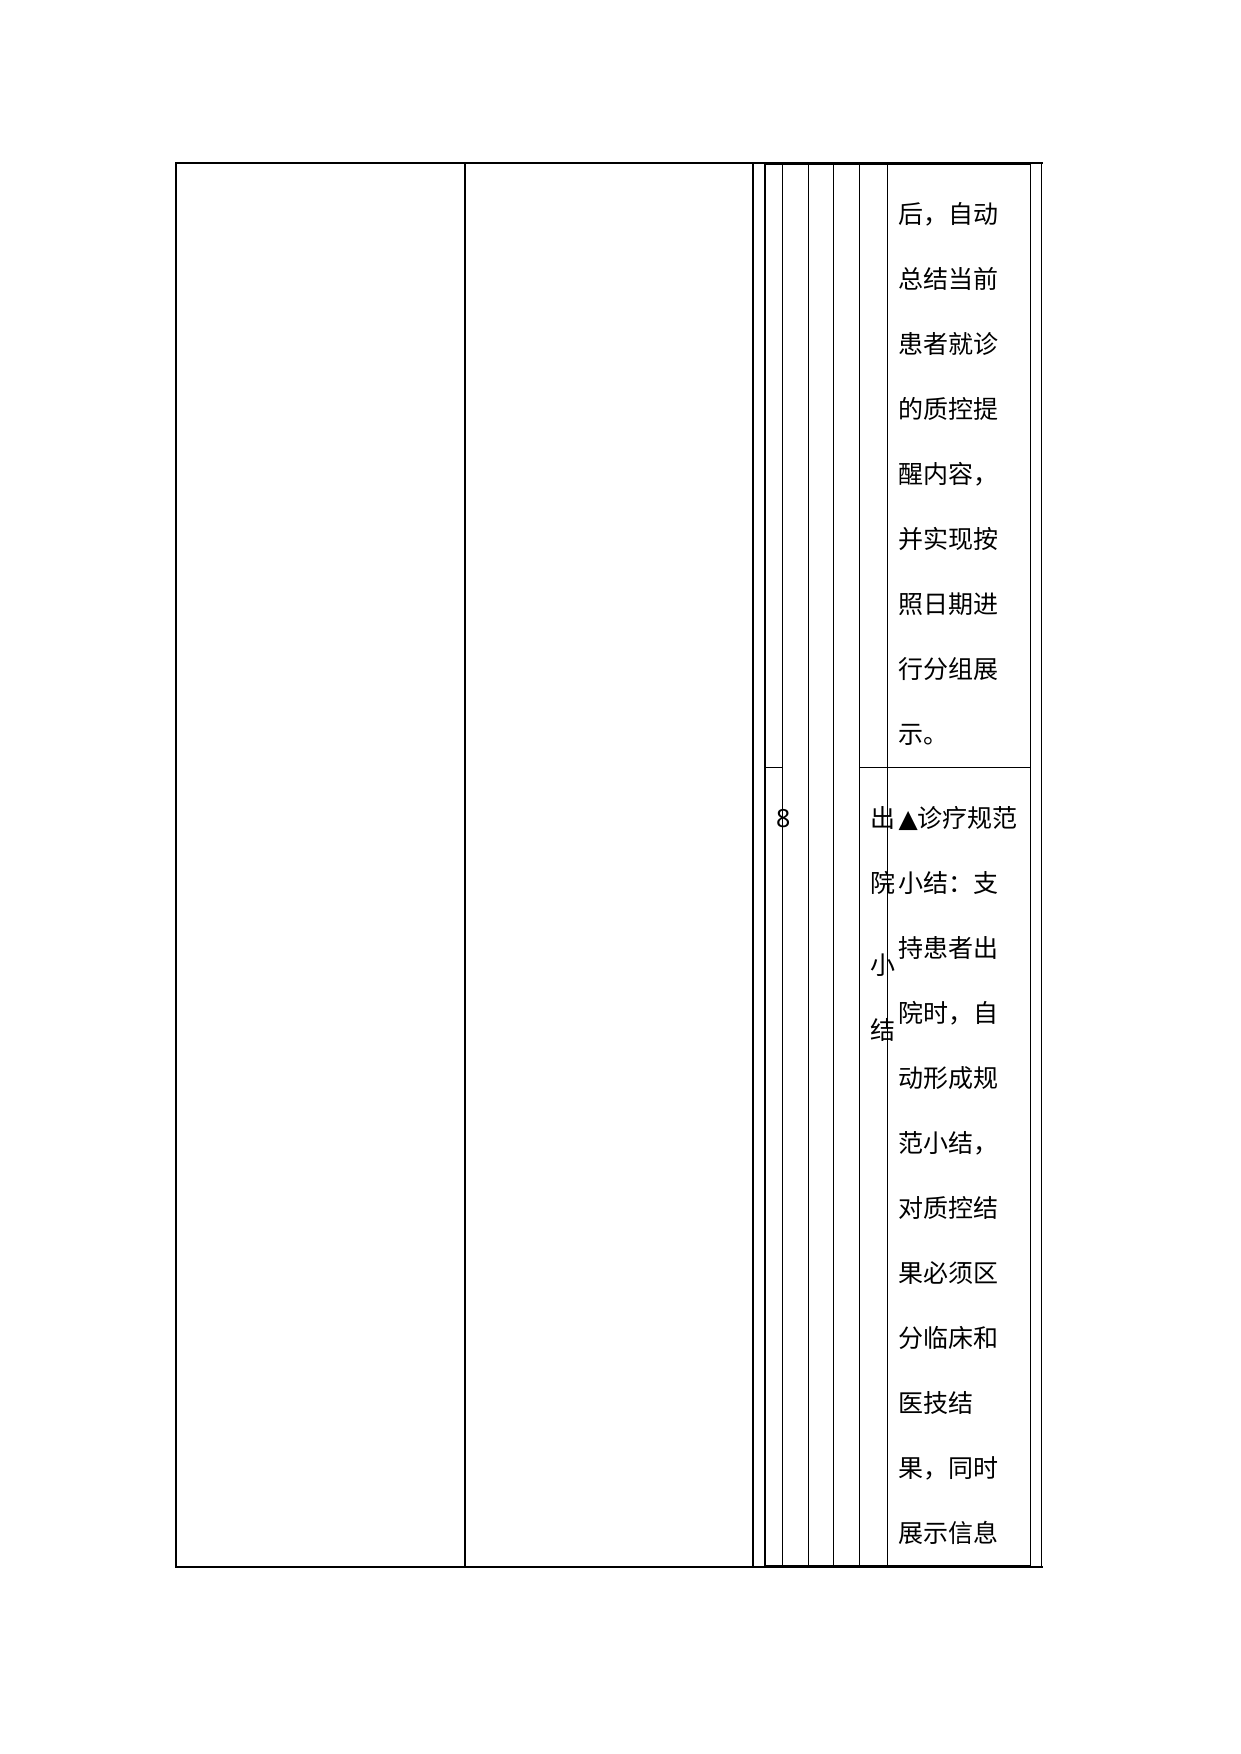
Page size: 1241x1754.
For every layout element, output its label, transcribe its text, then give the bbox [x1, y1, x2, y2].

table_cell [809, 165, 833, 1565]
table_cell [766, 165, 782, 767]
table_cell 1 [177, 164, 464, 1566]
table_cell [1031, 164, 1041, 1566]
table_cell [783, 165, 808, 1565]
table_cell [888, 768, 1030, 1565]
table_cell [466, 164, 752, 1566]
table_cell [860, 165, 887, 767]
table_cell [888, 165, 1030, 767]
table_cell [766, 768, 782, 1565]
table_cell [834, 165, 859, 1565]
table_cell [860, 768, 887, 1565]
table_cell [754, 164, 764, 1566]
